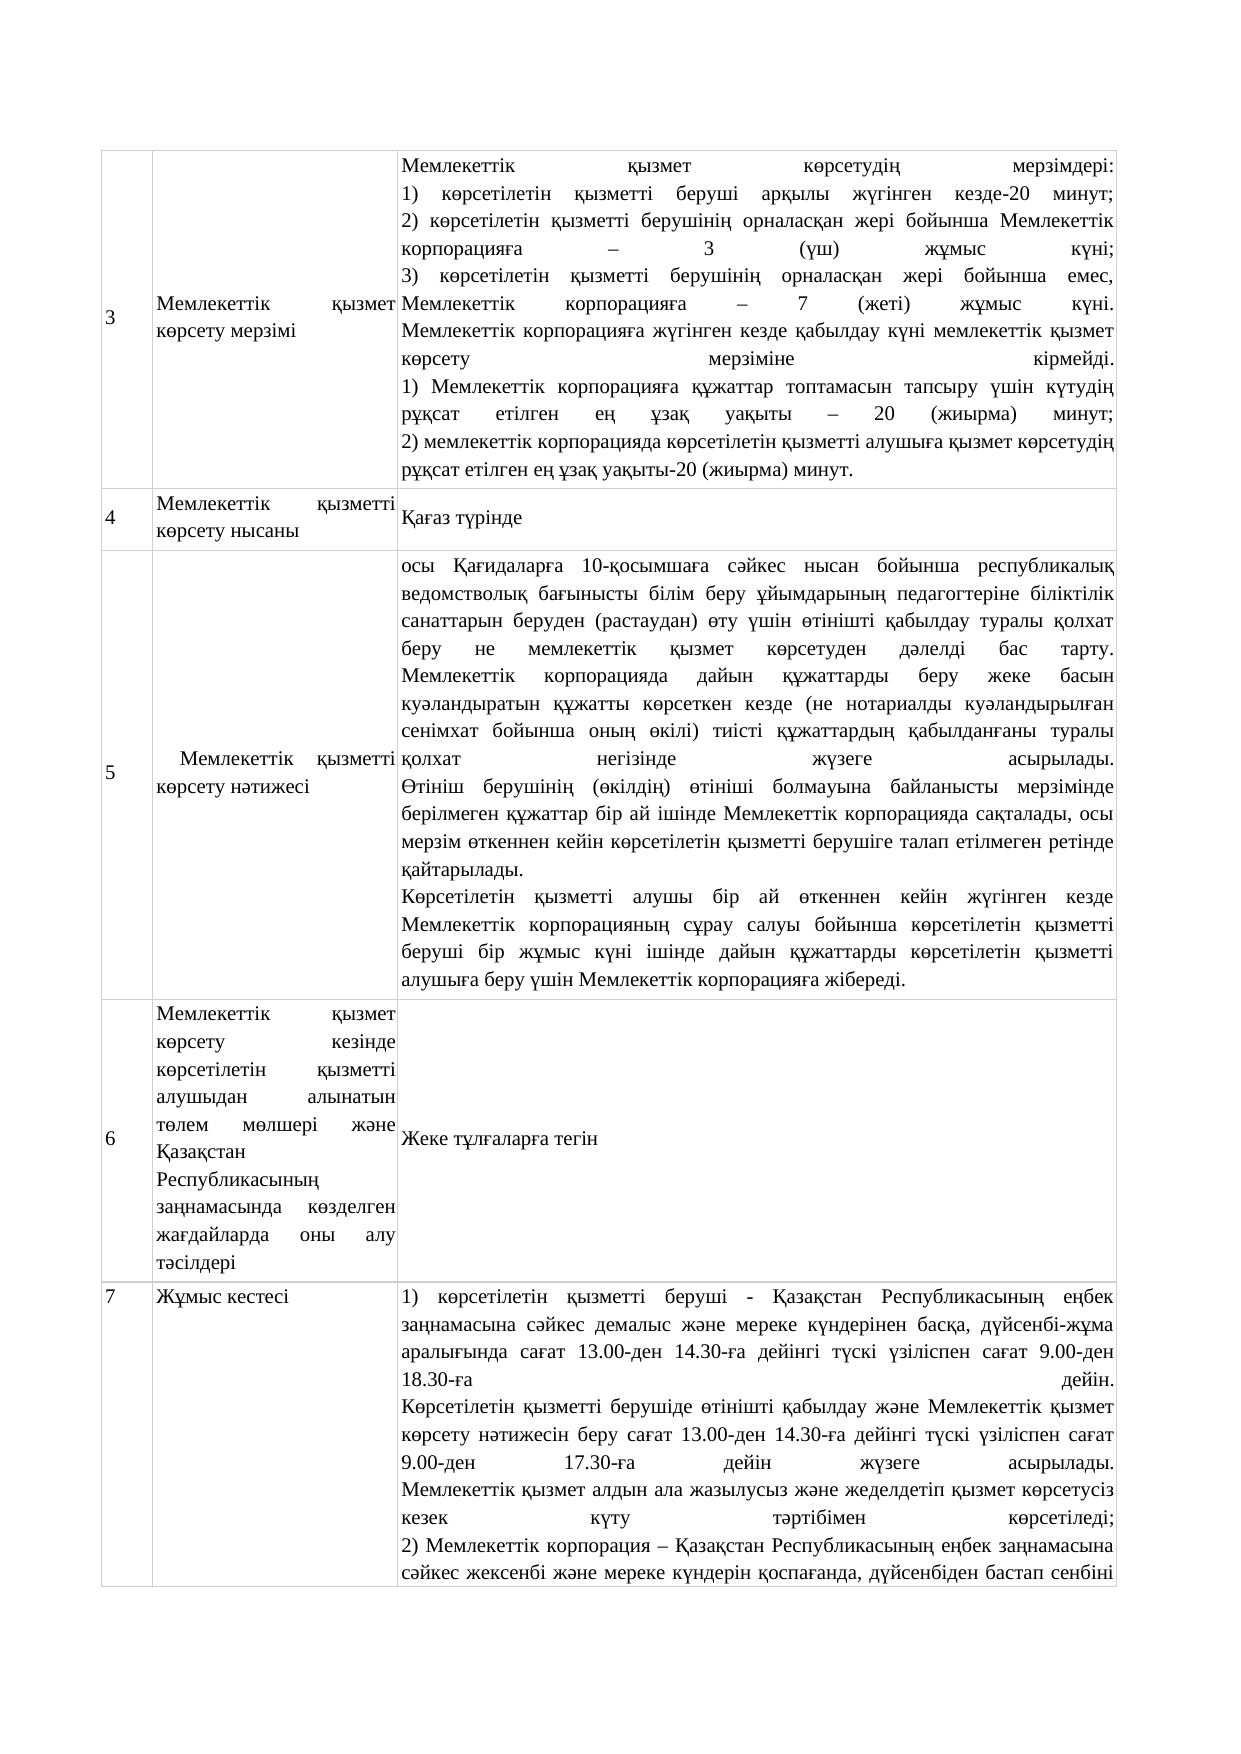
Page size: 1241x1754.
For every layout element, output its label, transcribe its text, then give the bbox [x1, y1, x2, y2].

table_cell Мемлекеттік қызмет көрсетудің мерзімдері: 1) көрсетілетін қызметті беруші арқылы жүгінген кезде-20 минут; 2) көрсетілетін қызметті берушінің орналасқан жері бойынша Мемлекеттік корпорацияға – 3 (үш) жұмыс күні; 3) көрсетілетін қызметті берушінің орналасқан жері бойынша емес, Мемлекеттік корпорацияға – 7 (жеті) жұмыс күні. Мемлекеттік корпорацияға жүгінген кезде қабылдау күні мемлекеттік қызмет көрсету мерзіміне кірмейді. 1) Мемлекеттік корпорацияға құжаттар топтамасын тапсыру үшін күтудің рұқсат етілген ең ұзақ уақыты – 20 (жиырма) минут; 2) мемлекеттік корпорацияда көрсетілетін қызметті алушыға қызмет көрсетудің рұқсат етілген ең ұзақ уақыты-20 (жиырма) минут. [398, 151, 1116, 488]
table_cell 3 [102, 151, 152, 488]
table_cell Жеке тұлғаларға тегін [398, 1000, 1116, 1281]
table_cell Жұмыс кестесі [153, 1283, 397, 1586]
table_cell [398, 1283, 1116, 1586]
table_cell Қағаз түрінде [398, 489, 1116, 550]
table_cell Мемлекеттік қызмет көрсету кезінде көрсетілетін қызметті алушыдан алынатын төлем мөлшері және Қазақстан Республикасының заңнамасында көзделген жағдайларда оны алу тәсілдері [153, 1000, 397, 1281]
table_cell 7 [102, 1283, 152, 1586]
table_cell 4 [102, 489, 152, 550]
table_cell 6 [102, 1000, 152, 1281]
table_cell Мемлекеттік қызметті көрсету нысаны [153, 489, 397, 550]
table_cell 5 [102, 551, 152, 998]
table_cell осы Қағидаларға 10-қосымшаға сәйкес нысан бойынша республикалық ведомстволық бағынысты білім беру ұйымдарының педагогтеріне біліктілік санаттарын беруден (растаудан) өту үшін өтінішті қабылдау туралы қолхат беру не мемлекеттік қызмет көрсетуден дәлелді бас тарту. Мемлекеттік корпорацияда дайын құжаттарды беру жеке басын куәландыратын құжатты көрсеткен кезде (не нотариалды куәландырылған сенімхат бойынша оның өкілі) тиісті құжаттардың қабылданғаны туралы қолхат негізінде жүзеге асырылады. Өтініш берушінің (өкілдің) өтініші болмауына байланысты мерзімінде берілмеген құжаттар бір ай ішінде Мемлекеттік корпорацияда сақталады, осы мерзім өткеннен кейін көрсетілетін қызметті берушіге талап етілмеген ретінде қайтарылады. Көрсетілетін қызметті алушы бір ай өткеннен кейін жүгінген кезде Мемлекеттік корпорацияның сұрау салуы бойынша көрсетілетін қызметті беруші бір жұмыс күні ішінде дайын құжаттарды көрсетілетін қызметті алушыға беру үшін Мемлекеттік корпорацияға жібереді. [398, 551, 1116, 998]
table_cell Мемлекеттік қызметті көрсету нәтижесі [153, 551, 397, 998]
table_cell Мемлекеттік қызмет көрсету мерзімі [153, 151, 397, 488]
